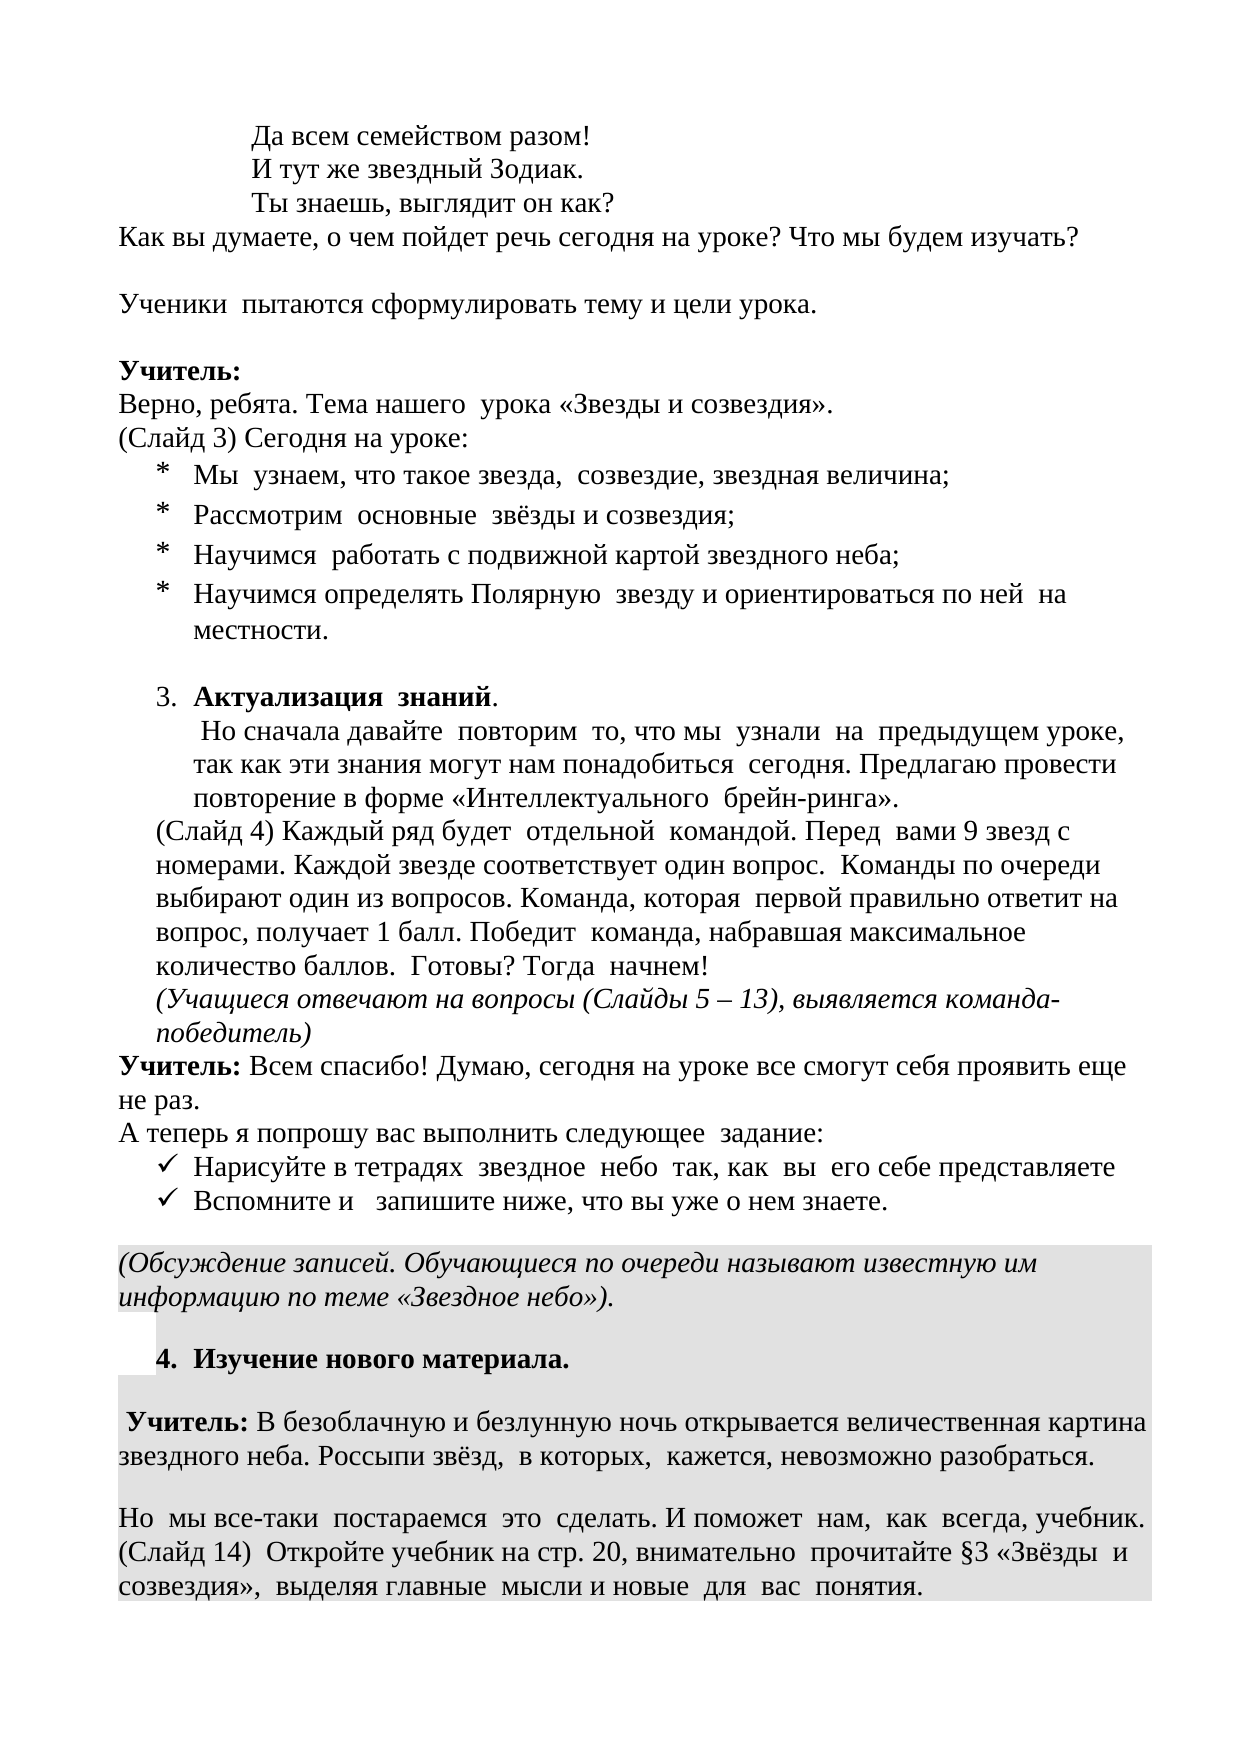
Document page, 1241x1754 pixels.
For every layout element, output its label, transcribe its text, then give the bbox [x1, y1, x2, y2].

text Верно, ребята. Тема нашего урока «Звезды и созвездия». [118, 386, 1152, 420]
list Но сначала давайте повторим то, что мы узнали на предыдущем уроке, так как эти знания могут нам понадобиться сегодня. Предлагаю провести повторение в форме «Интеллектуального брейн-ринга». [193, 713, 1152, 813]
list Вспомните и запишите ниже, что вы уже о нем знаете. [156, 1183, 1152, 1216]
text Да всем семейством разом! [251, 118, 1152, 152]
text Учитель: [118, 353, 1152, 386]
list Мы узнаем, что такое звезда, созвездие, звездная величина; [156, 453, 1152, 493]
text Но мы все-таки постараемся это сделать. И поможет нам, как всегда, учебник. (Слайд 14) Откройте учебник на стр. 20, внимательно прочитайте §3 «Звёзды и созвездия», выделяя главные мысли и новые для вас понятия. [118, 1501, 1152, 1601]
text Ученики пытаются сформулировать тему и цели урока. [118, 286, 1152, 319]
list Нарисуйте в тетрадях звездное небо так, как вы его себе представляете [156, 1149, 1152, 1183]
text Ты знаешь, выглядит он как? [251, 185, 1152, 219]
list Изучение нового материала. [156, 1342, 1152, 1375]
text (Слайд 3) Сегодня на уроке: [118, 420, 1152, 453]
text (Обсуждение записей. Обучающиеся по очереди называют известную им информацию по теме «Звездное небо»). [118, 1245, 1152, 1312]
text (Слайд 4) Каждый ряд будет отдельной командой. Перед вами 9 звезд с номерами. Каждой звезде соответствует один вопрос. Команды по очереди выбирают один из вопросов. Команда, которая первой правильно ответит на вопрос, получает 1 балл. Победит команда, набравшая максимальное количество баллов. Готовы? Тогда начнем! [156, 813, 1152, 981]
text (Учащиеся отвечают на вопросы (Слайды 5 – 13), выявляется команда- победитель) [156, 981, 1152, 1048]
list Научимся определять Полярную звезду и ориентироваться по ней на местности. [156, 573, 1152, 646]
text Как вы думаете, о чем пойдет речь сегодня на уроке? Что мы будем изучать? [118, 219, 1152, 252]
list Рассмотрим основные звёзды и созвездия; [156, 493, 1152, 533]
text Учитель: В безоблачную и безлунную ночь открывается величественная картина звездного неба. Россыпи звёзд, в которых, кажется, невозможно разобраться. [118, 1404, 1152, 1471]
text И тут же звездный Зодиак. [251, 152, 1152, 185]
text А теперь я попрошу вас выполнить следующее задание: [118, 1115, 1152, 1149]
list Научимся работать с подвижной картой звездного неба; [156, 533, 1152, 573]
text Учитель: Всем спасибо! Думаю, сегодня на уроке все смогут себя проявить еще не раз. [118, 1048, 1152, 1115]
list Актуализация знаний. [156, 679, 1152, 713]
